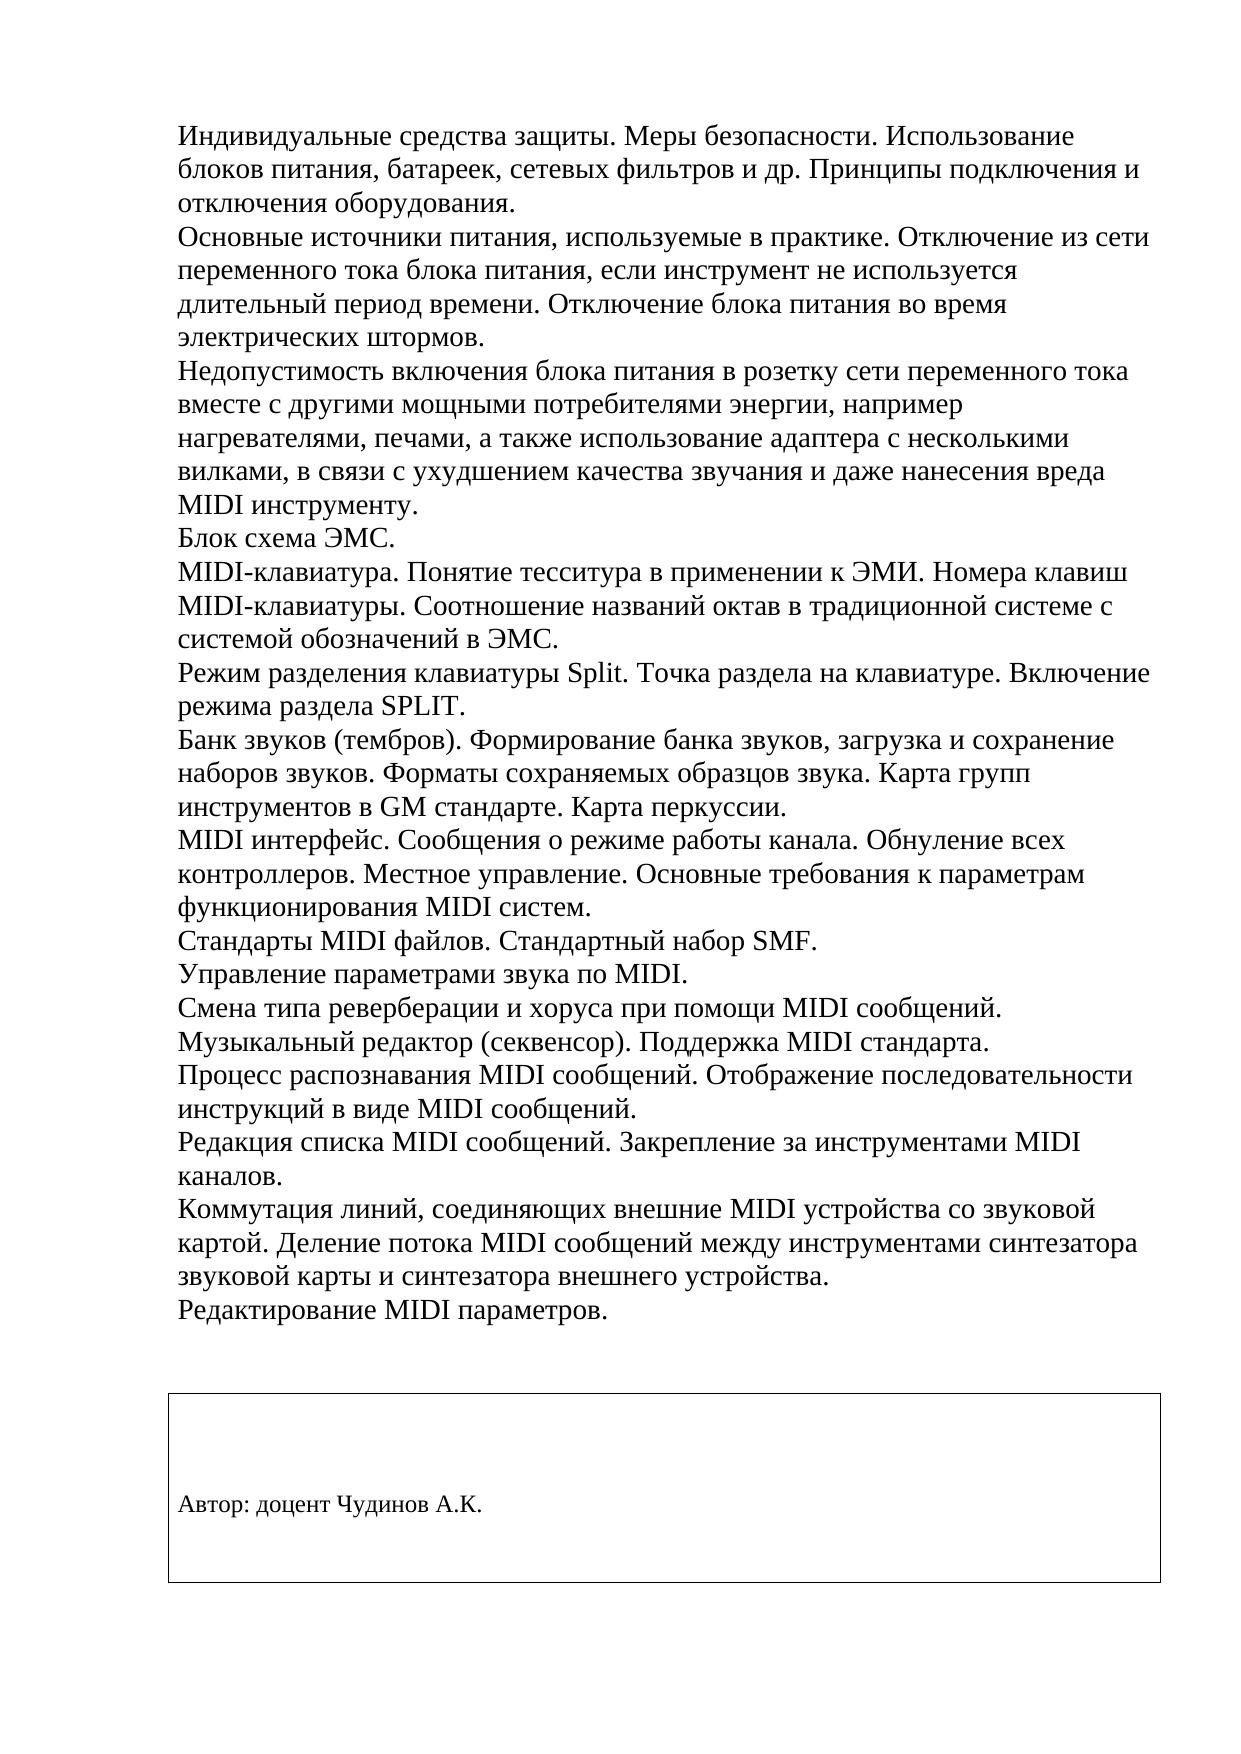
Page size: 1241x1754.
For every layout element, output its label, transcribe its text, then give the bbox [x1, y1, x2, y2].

text Процесс распознавания MIDI сообщений. Отображение последовательности инструкций в виде MIDI сообщений. [177, 1057, 1152, 1124]
text MIDI интерфейс. Сообщения о режиме работы канала. Обнуление всех контроллеров. Местное управление. Основные требования к параметрам функционирования MIDI систем. [177, 822, 1152, 923]
text Автор: доцент Чудинов А.К. [169, 1489, 1160, 1582]
text Индивидуальные средства защиты. Меры безопасности. Использование блоков питания, батареек, сетевых фильтров и др. Принципы подключения и отключения оборудования. [177, 118, 1152, 219]
text Музыкальный редактор (секвенсор). Поддержка MIDI стандарта. [177, 1024, 1152, 1057]
text Недопустимость включения блока питания в розетку сети переменного тока вместе с другими мощными потребителями энергии, например нагревателями, печами, а также использование адаптера с несколькими вилками, в связи с ухудшением качества звучания и даже нанесения вреда MIDI инструменту. [177, 353, 1152, 521]
text Основные источники питания, используемые в практике. Отключение из сети переменного тока блока питания, если инструмент не используется длительный период времени. Отключение блока питания во время электрических штормов. [177, 219, 1152, 353]
text Управление параметрами звука по MIDI. [177, 957, 1152, 990]
text Банк звуков (тембров). Формирование банка звуков, загрузка и сохранение наборов звуков. Форматы сохраняемых образцов звука. Карта групп инструментов в GM стандарте. Карта перкуссии. [177, 722, 1152, 822]
text Редактирование MIDI параметров. [177, 1292, 1152, 1326]
text Смена типа реверберации и хоруса при помощи MIDI сообщений. [177, 990, 1152, 1024]
text Редакция списка MIDI сообщений. Закрепление за инструментами MIDI каналов. [177, 1124, 1152, 1191]
text Режим разделения клавиатуры Split. Точка раздела на клавиатуре. Включение режима раздела SPLIT. [177, 655, 1152, 722]
text Коммутация линий, соединяющих внешние MIDI устройства со звуковой картой. Деление потока MIDI сообщений между инструментами синтезатора звуковой карты и синтезатора внешнего устройства. [177, 1191, 1152, 1292]
text MIDI-клавиатура. Понятие тесситура в применении к ЭМИ. Номера клавиш MIDI-клавиатуры. Соотношение названий октав в традиционной системе с системой обозначений в ЭМС. [177, 554, 1152, 655]
text Стандарты MIDI файлов. Стандартный набор SMF. [177, 923, 1152, 957]
text Блок схема ЭМС. [177, 521, 1152, 554]
